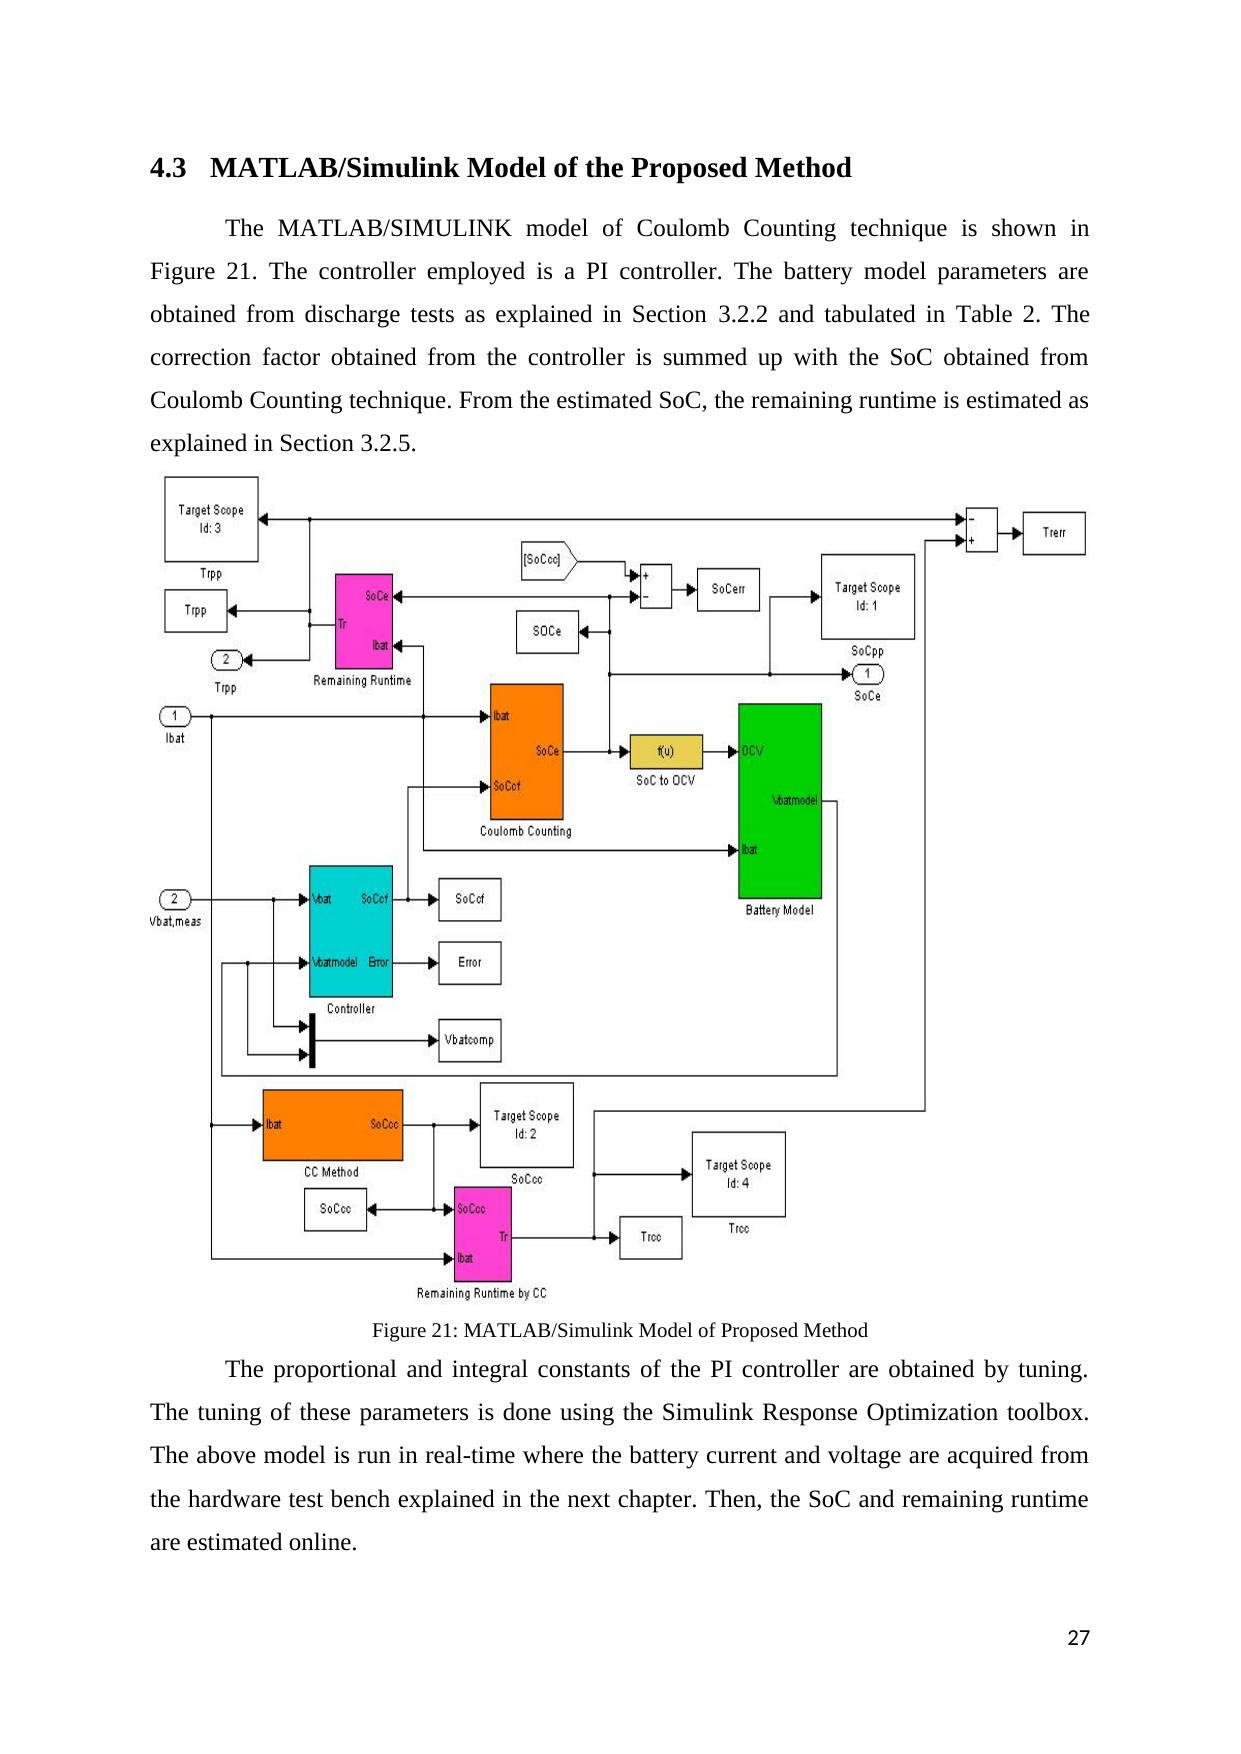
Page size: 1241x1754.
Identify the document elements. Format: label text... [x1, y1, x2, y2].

subtitle MATLAB/Simulink Model of the Proposed Method [150, 150, 1090, 183]
text Figure 21: MATLAB/Simulink Model of Proposed Method [150, 1318, 1090, 1342]
text The proportional and integral constants of the PI controller are obtained by tuning. The tuning of these parameters is done using the Simulink Response Optimization toolbox. The above model is run in real-time where the battery current and voltage are acquired from the hardware test bench explained in the next chapter. Then, the SoC and remaining runtime are estimated online. [150, 1354, 1090, 1556]
picture [150, 471, 1091, 1305]
